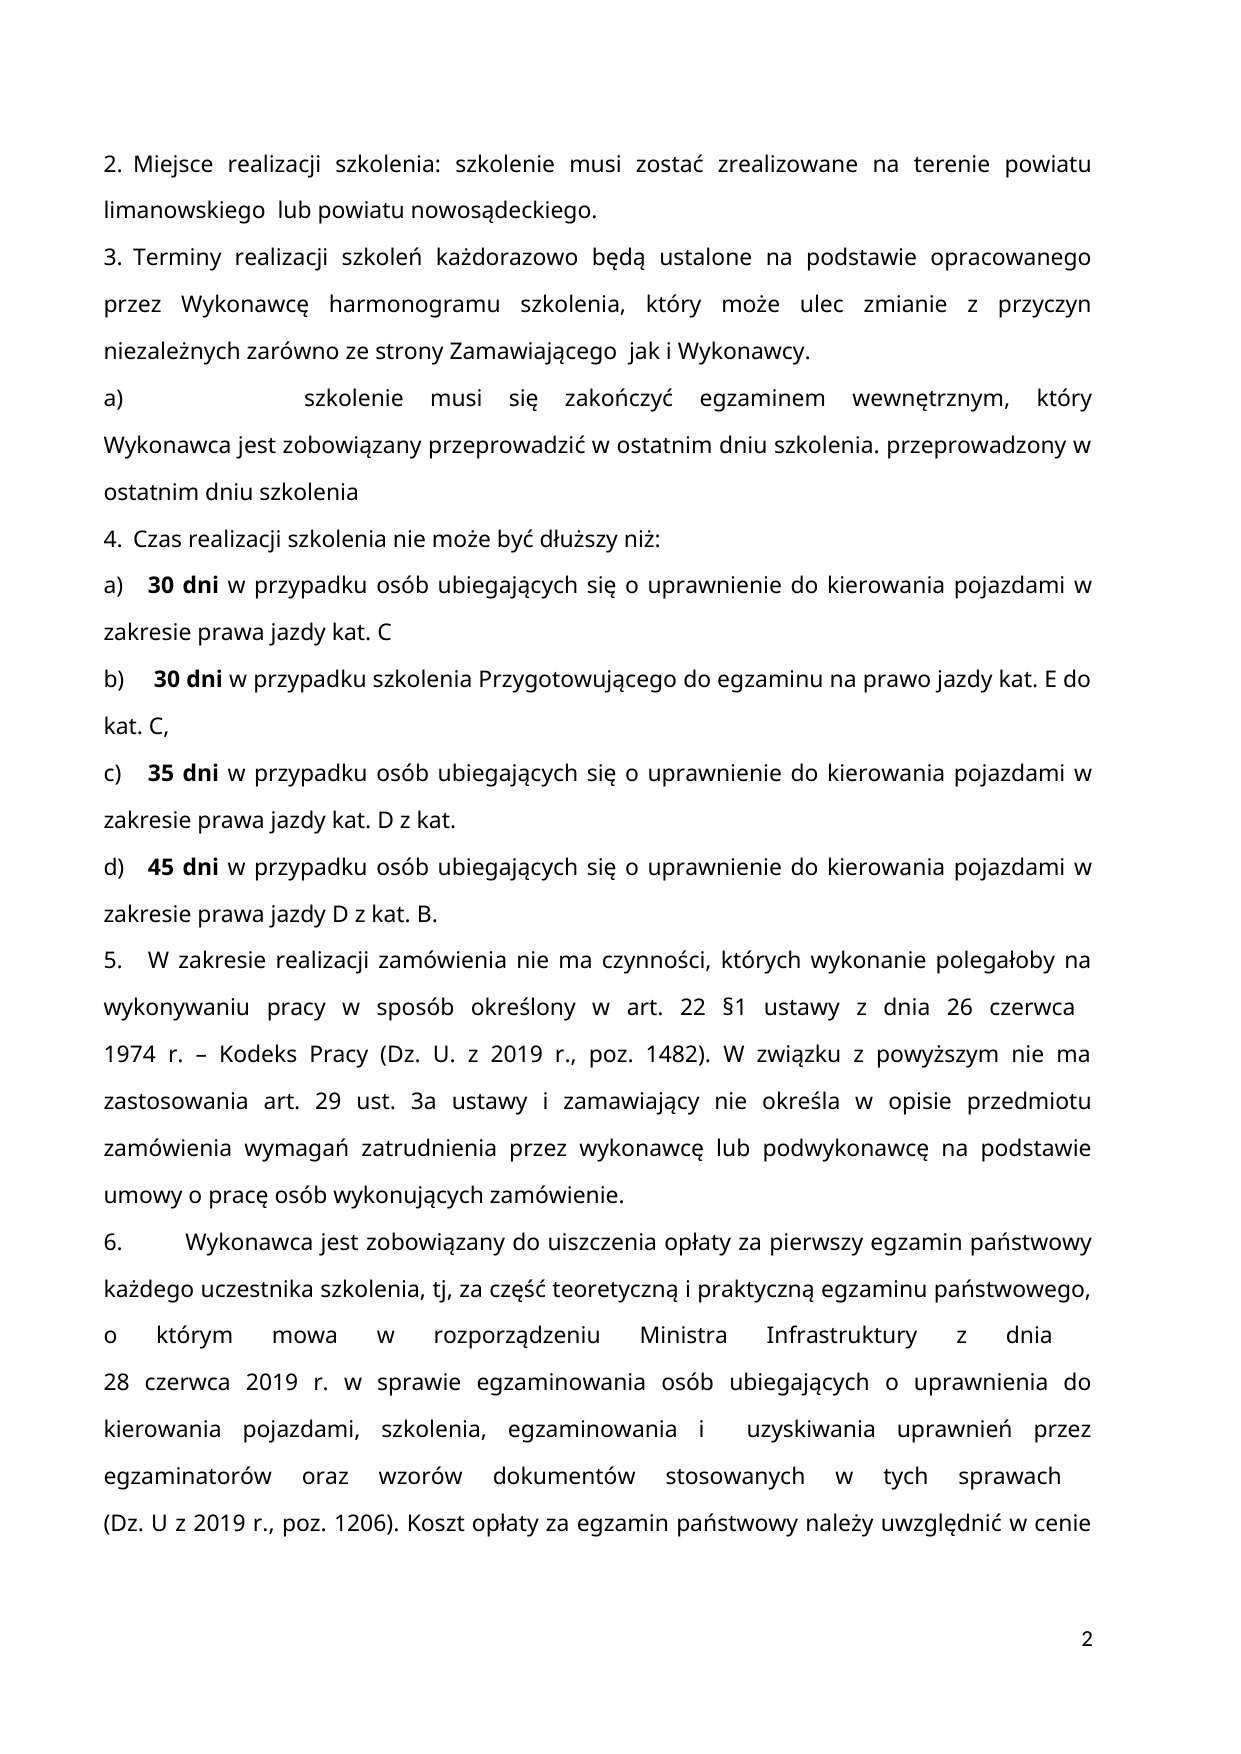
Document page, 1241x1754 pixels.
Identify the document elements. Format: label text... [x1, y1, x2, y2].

list 45 dni w przypadku osób ubiegających się o uprawnienie do kierowania pojazdami w zakresie prawa jazdy D z kat. B. [103, 851, 1093, 929]
list szkolenie musi się zakończyć egzaminem wewnętrznym, który Wykonawca jest zobowiązany przeprowadzić w ostatnim dniu szkolenia. przeprowadzony w ostatnim dniu szkolenia [103, 382, 1093, 507]
list 35 dni w przypadku osób ubiegających się o uprawnienie do kierowania pojazdami w zakresie prawa jazdy kat. D z kat. [103, 757, 1093, 835]
list Czas realizacji szkolenia nie może być dłuższy niż: [103, 523, 1093, 554]
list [103, 1226, 1093, 1538]
list W zakresie realizacji zamówienia nie ma czynności, których wykonanie polegałoby na wykonywaniu pracy w sposób określony w art. 22 §1 ustawy z dnia 26 czerwca 1974 r. – Kodeks Pracy (Dz. U. z 2019 r., poz. 1482). W związku z powyższym nie ma zastosowania art. 29 ust. 3a ustawy i zamawiający nie określa w opisie przedmiotu zamówienia wymagań zatrudnienia przez wykonawcę lub podwykonawcę na podstawie umowy o pracę osób wykonujących zamówienie. [103, 944, 1093, 1210]
list 30 dni w przypadku szkolenia Przygotowującego do egzaminu na prawo jazdy kat. E do kat. C, [103, 663, 1093, 741]
list 30 dni w przypadku osób ubiegających się o uprawnienie do kierowania pojazdami w zakresie prawa jazdy kat. C [103, 569, 1093, 648]
list Miejsce realizacji szkolenia: szkolenie musi zostać zrealizowane na terenie powiatu limanowskiego lub powiatu nowosądeckiego. [103, 148, 1093, 226]
list Terminy realizacji szkoleń każdorazowo będą ustalone na podstawie opracowanego przez Wykonawcę harmonogramu szkolenia, który może ulec zmianie z przyczyn niezależnych zarówno ze strony Zamawiającego jak i Wykonawcy. [103, 241, 1093, 366]
